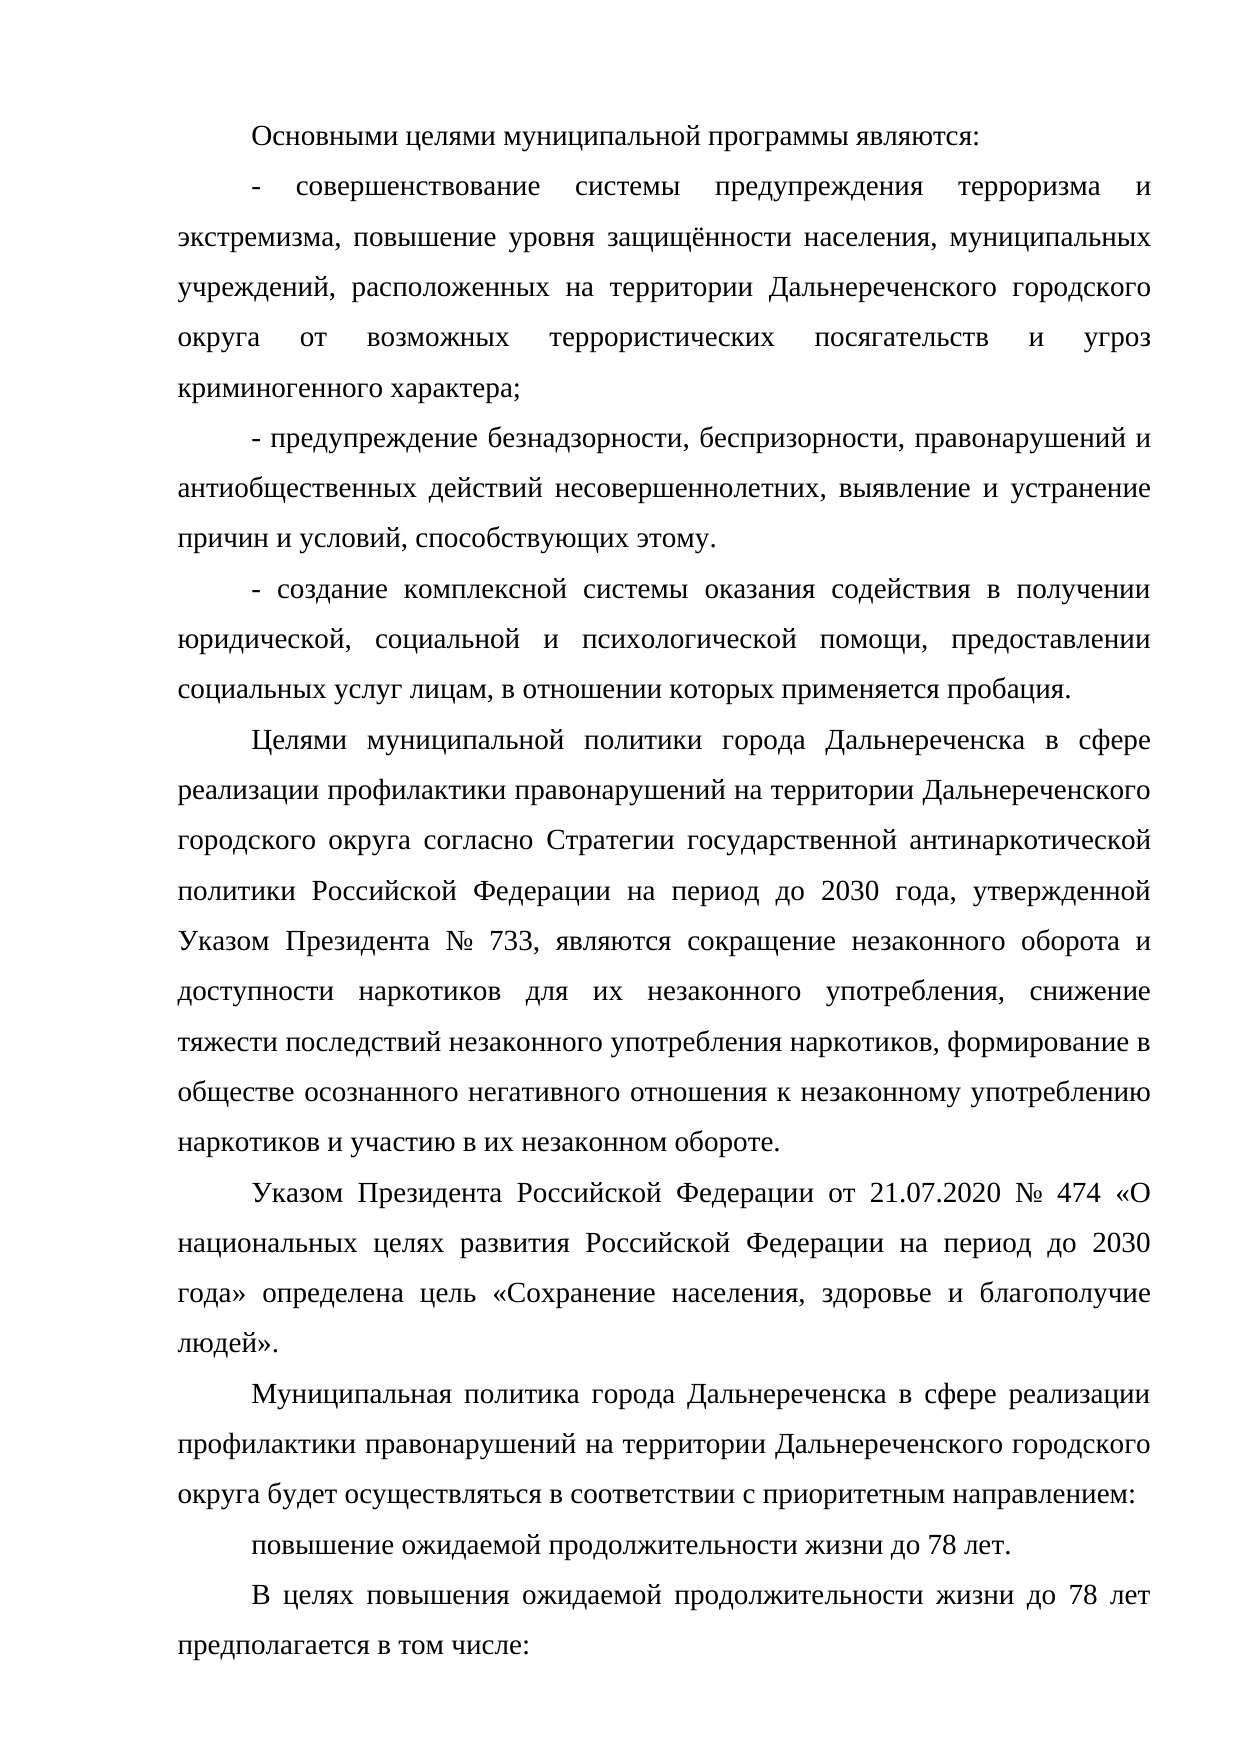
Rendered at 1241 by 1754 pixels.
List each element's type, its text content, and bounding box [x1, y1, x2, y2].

text Целями муниципальной политики города Дальнереченска в сфере реализации профилактики правонарушений на территории Дальнереченского городского округа согласно Стратегии государственной антинаркотической политики Российской Федерации на период до 2030 года, утвержденной Указом Президента № 733, являются сокращение незаконного оборота и доступности наркотиков для их незаконного употребления, снижение тяжести последствий незаконного употребления наркотиков, формирование в обществе осознанного негативного отношения к незаконному употреблению наркотиков и участию в их незаконном обороте. [177, 722, 1152, 1158]
text Указом Президента Российской Федерации от 21.07.2020 № 474 «О национальных целях развития Российской Федерации на период до 2030 года» определена цель «Сохранение населения, здоровье и благополучие людей». [177, 1175, 1152, 1359]
text Основными целями муниципальной программы являются: [177, 118, 1152, 152]
text - предупреждение безнадзорности, беспризорности, правонарушений и антиобщественных действий несовершеннолетних, выявление и устранение причин и условий, способствующих этому. [177, 420, 1152, 554]
text Муниципальная политика города Дальнереченска в сфере реализации профилактики правонарушений на территории Дальнереченского городского округа будет осуществляться в соответствии с приоритетным направлением: [177, 1376, 1152, 1510]
text - создание комплексной системы оказания содействия в получении юридической, социальной и психологической помощи, предоставлении социальных услуг лицам, в отношении которых применяется пробация. [177, 571, 1152, 705]
text В целях повышения ожидаемой продолжительности жизни до 78 лет предполагается в том числе: [177, 1577, 1152, 1661]
text - совершенствование системы предупреждения терроризма и экстремизма, повышение уровня защищённости населения, муниципальных учреждений, расположенных на территории Дальнереченского городского округа от возможных террористических посягательств и угроз криминогенного характера; [177, 168, 1152, 403]
text повышение ожидаемой продолжительности жизни до 78 лет. [177, 1527, 1152, 1560]
